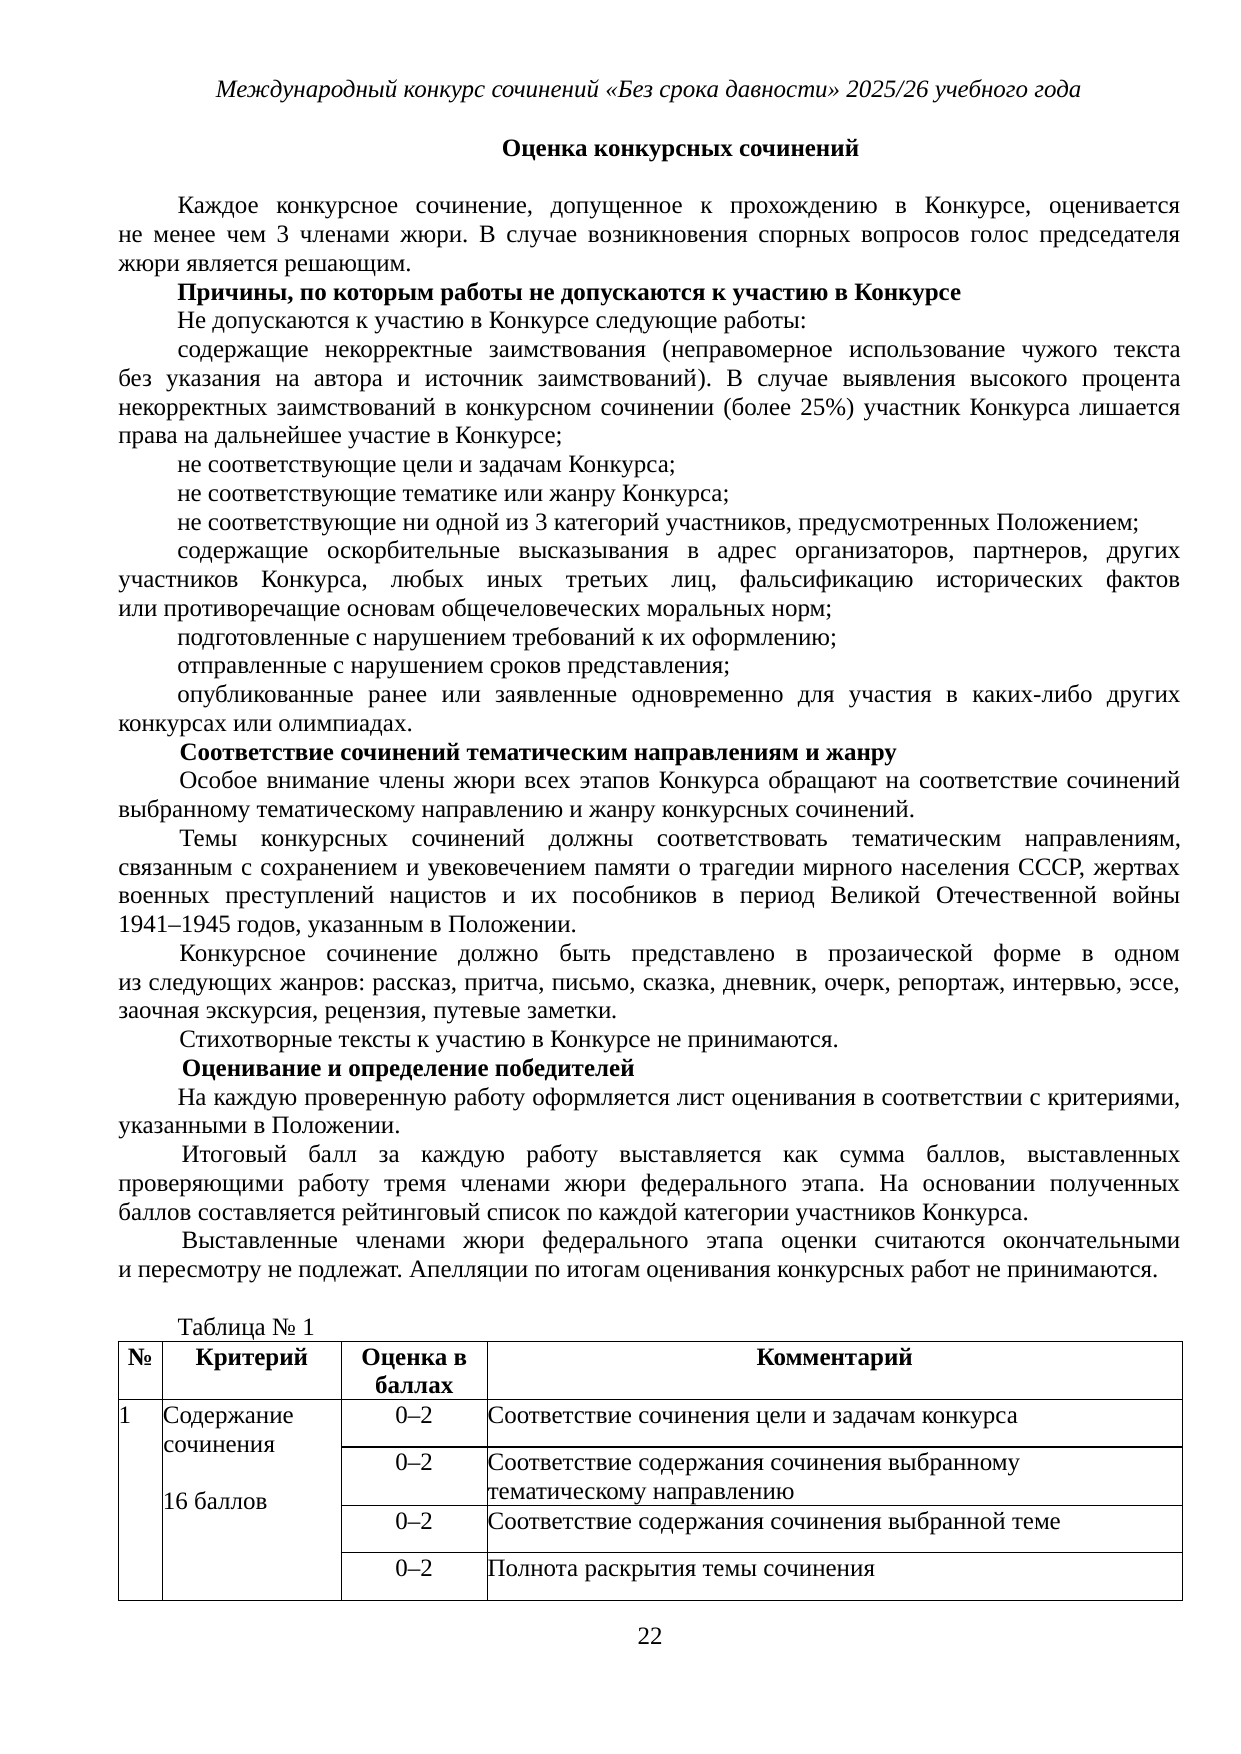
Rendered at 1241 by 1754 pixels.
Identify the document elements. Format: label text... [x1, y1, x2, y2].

table_cell Соответствие содержания сочинения выбранной теме [488, 1506, 1182, 1552]
text На каждую проверенную работу оформляется лист оценивания в соответствии с критериями, указанными в Положении. [118, 1082, 1181, 1139]
text содержащие оскорбительные высказывания в адрес организаторов, партнеров, других участников Конкурса, любых иных третьих лиц, фальсификацию исторических фактов или противоречащие основам общечеловеческих моральных норм; [118, 536, 1181, 622]
text не соответствующие ни одной из 3 категорий участников, предусмотренных Положением; [118, 507, 1181, 536]
table_cell Содержание сочинения 16 баллов [163, 1400, 341, 1599]
text опубликованные ранее или заявленные одновременно для участия в каких-либо других конкурсах или олимпиадах. [118, 679, 1181, 737]
text Оценка конкурсных сочинений [118, 133, 1181, 162]
table_header Критерий [163, 1342, 341, 1399]
table_cell 0–2 [342, 1448, 487, 1505]
text отправленные с нарушением сроков представления; [118, 651, 1181, 679]
table_header № [119, 1342, 162, 1399]
table_cell Соответствие содержания сочинения выбранному тематическому направлению [488, 1448, 1182, 1505]
text не соответствующие тематике или жанру Конкурса; [118, 478, 1181, 507]
text содержащие некорректные заимствования (неправомерное использование чужого текста без указания на автора и источник заимствований). В случае выявления высокого процента некорректных заимствований в конкурсном сочинении (более 25%) участник Конкурса лишается права на дальнейшее участие в Конкурсе; [118, 334, 1181, 449]
text Темы конкурсных сочинений должны соответствовать тематическим направлениям, связанным с сохранением и увековечением памяти о трагедии мирного населения СССР, жертвах военных преступлений нацистов и их пособников в период Великой Отечественной войны 1941–1945 годов, указанным в Положении. [118, 823, 1181, 938]
table_cell Соответствие сочинения цели и задачам конкурса [488, 1400, 1182, 1446]
text Стихотворные тексты к участию в Конкурсе не принимаются. [118, 1024, 1181, 1053]
text Конкурсное сочинение должно быть представлено в прозаической форме в одном из следующих жанров: рассказ, притча, письмо, сказка, дневник, очерк, репортаж, интервью, эссе, заочная экскурсия, рецензия, путевые заметки. [118, 938, 1181, 1024]
table_cell 0–2 [342, 1506, 487, 1552]
text Не допускаются к участию в Конкурсе следующие работы: [118, 306, 1181, 334]
text Таблица № 1 [118, 1312, 1181, 1341]
text Причины, по которым работы не допускаются к участию в Конкурсе [118, 277, 1181, 306]
text Особое внимание члены жюри всех этапов Конкурса обращают на соответствие сочинений выбранному тематическому направлению и жанру конкурсных сочинений. [118, 766, 1181, 823]
table_cell 1 [119, 1400, 162, 1599]
table_header Комментарий [488, 1342, 1182, 1399]
text не соответствующие цели и задачам Конкурса; [118, 449, 1181, 478]
text подготовленные с нарушением требований к их оформлению; [118, 622, 1181, 651]
text Каждое конкурсное сочинение, допущенное к прохождению в Конкурсе, оценивается не менее чем 3 членами жюри. В случае возникновения спорных вопросов голос председателя жюри является решающим. [118, 191, 1181, 277]
table_cell 0–2 [342, 1400, 487, 1446]
table_cell 0–2 [342, 1553, 487, 1599]
text Оценивание и определение победителей [118, 1053, 1181, 1082]
table_header Оценка в баллах [342, 1342, 487, 1399]
text Итоговый балл за каждую работу выставляется как сумма баллов, выставленных проверяющими работу тремя членами жюри федерального этапа. На основании полученных баллов составляется рейтинговый список по каждой категории участников Конкурса. [118, 1139, 1181, 1226]
text Выставленные членами жюри федерального этапа оценки считаются окончательными и пересмотру не подлежат. Апелляции по итогам оценивания конкурсных работ не принимаются. [118, 1226, 1181, 1283]
text Соответствие сочинений тематическим направлениям и жанру [118, 737, 1181, 766]
table_cell Полнота раскрытия темы сочинения [488, 1553, 1182, 1599]
